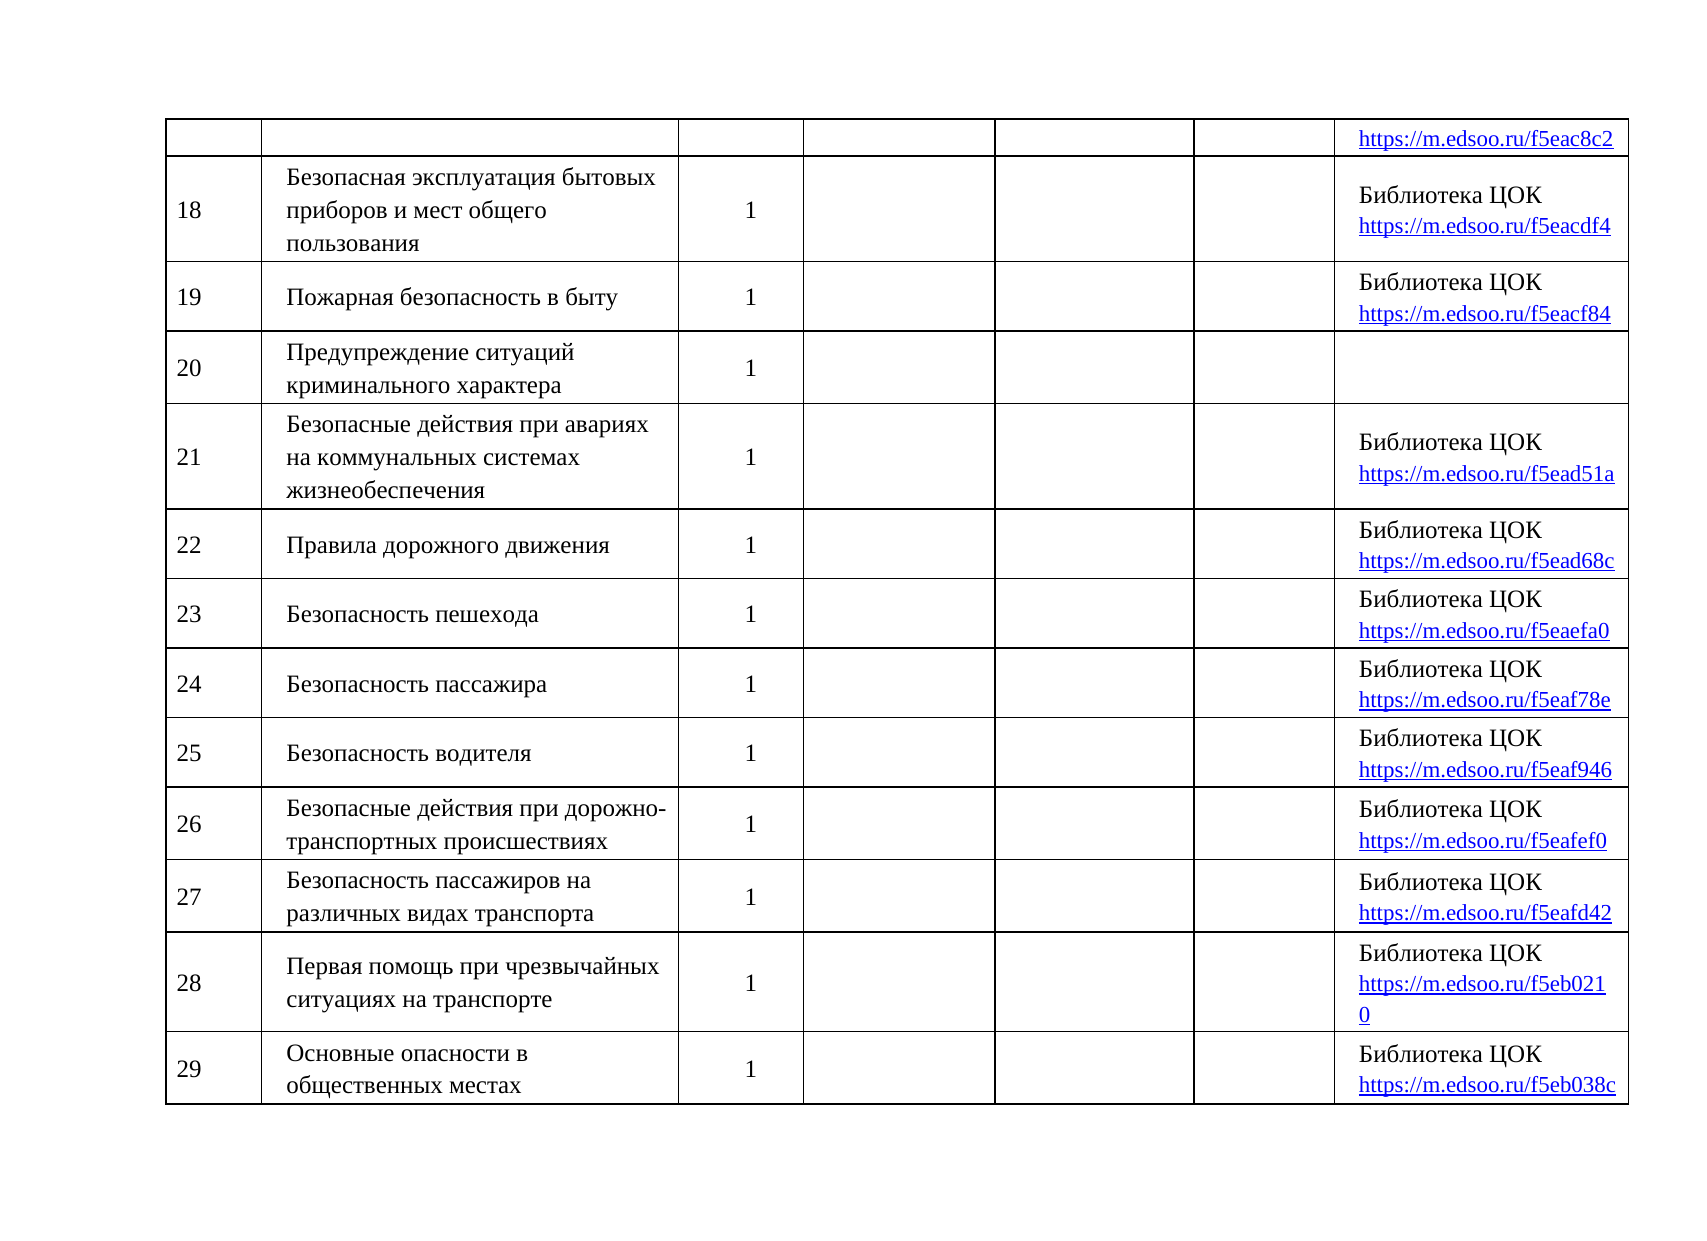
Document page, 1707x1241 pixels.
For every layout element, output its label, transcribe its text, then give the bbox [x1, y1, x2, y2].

table_cell 1 [679, 1032, 803, 1103]
table_cell [804, 933, 994, 1031]
table_cell [1195, 649, 1334, 717]
table_cell 1 [679, 718, 803, 786]
table_cell [1195, 120, 1334, 155]
table_cell [996, 404, 1193, 508]
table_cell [1335, 120, 1628, 155]
table_cell 1 [679, 933, 803, 1031]
table_cell 22 [167, 510, 261, 577]
table_cell 1 [679, 157, 803, 261]
table_cell 28 [167, 933, 261, 1031]
table_cell [804, 510, 994, 577]
table_cell [1195, 718, 1334, 786]
table_cell 24 [167, 649, 261, 717]
table_cell [1195, 860, 1334, 931]
table_cell Библиотека ЦОК https://m.edsoo.ru/f5ead68c [1335, 510, 1628, 577]
table_cell Безопасность пешехода [262, 579, 678, 647]
table_cell 1 [679, 120, 803, 155]
table_cell [1195, 579, 1334, 647]
table_cell [996, 788, 1193, 859]
table_cell [1195, 1032, 1334, 1103]
table_cell [1195, 332, 1334, 402]
table_cell [996, 510, 1193, 577]
table_cell [1335, 332, 1628, 402]
table_cell 1 [679, 649, 803, 717]
table_cell [804, 1032, 994, 1103]
table_cell Первая помощь при чрезвычайных ситуациях на транспорте [262, 933, 678, 1031]
table_cell 1 [679, 404, 803, 508]
table_cell 20 [167, 332, 261, 402]
table_cell Пожарная безопасность в быту [262, 262, 678, 330]
table_cell Библиотека ЦОК https://m.edsoo.ru/f5eaf78e [1335, 649, 1628, 717]
table_cell Библиотека ЦОК https://m.edsoo.ru/f5eaefa0 [1335, 579, 1628, 647]
table_cell [804, 718, 994, 786]
table_cell [996, 579, 1193, 647]
table_cell 1 [679, 262, 803, 330]
table_cell [804, 649, 994, 717]
table_cell Библиотека ЦОК https://m.edsoo.ru/f5eb038c [1335, 1032, 1628, 1103]
table_cell [804, 157, 994, 261]
table_cell Предупреждение ситуаций криминального характера [262, 332, 678, 402]
table_cell 1 [679, 510, 803, 577]
table_cell Библиотека ЦОК https://m.edsoo.ru/f5eafd42 [1335, 860, 1628, 931]
table_cell Библиотека ЦОК https://m.edsoo.ru/f5eafef0 [1335, 788, 1628, 859]
table_cell 27 [167, 860, 261, 931]
table_cell 23 [167, 579, 261, 647]
table_cell 18 [167, 157, 261, 261]
table_cell 17 [167, 120, 261, 155]
table_cell Основные опасности в общественных местах [262, 1032, 678, 1103]
table_cell [1195, 157, 1334, 261]
table_cell [1195, 404, 1334, 508]
table_cell 1 [679, 788, 803, 859]
table_cell [996, 933, 1193, 1031]
table_cell 25 [167, 718, 261, 786]
table_cell [996, 332, 1193, 402]
table_cell 1 [679, 860, 803, 931]
table_cell [804, 860, 994, 931]
table_cell [1195, 262, 1334, 330]
table_cell Безопасные действия при дорожно-транспортных происшествиях [262, 788, 678, 859]
table_cell [804, 404, 994, 508]
table_cell [1195, 510, 1334, 577]
table_cell Библиотека ЦОК https://m.edsoo.ru/f5eacf84 [1335, 262, 1628, 330]
table_cell 19 [167, 262, 261, 330]
table_cell Безопасность водителя [262, 718, 678, 786]
table_cell [1195, 788, 1334, 859]
table_cell [804, 262, 994, 330]
table_cell 1 [679, 332, 803, 402]
table_cell 29 [167, 1032, 261, 1103]
table_cell [996, 120, 1193, 155]
table_cell Библиотека ЦОК https://m.edsoo.ru/f5eaf946 [1335, 718, 1628, 786]
table_cell Библиотека ЦОК https://m.edsoo.ru/f5eacdf4 [1335, 157, 1628, 261]
table_cell Безопасность пассажира [262, 649, 678, 717]
table_cell Безопасность пассажиров на различных видах транспорта [262, 860, 678, 931]
table_cell [996, 718, 1193, 786]
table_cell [262, 120, 678, 155]
table_cell [996, 1032, 1193, 1103]
table_cell Библиотека ЦОК https://m.edsoo.ru/f5ead51a [1335, 404, 1628, 508]
table_cell [1195, 933, 1334, 1031]
table_cell [996, 649, 1193, 717]
table_cell 1 [679, 579, 803, 647]
table_cell Правила дорожного движения [262, 510, 678, 577]
table_cell [804, 120, 994, 155]
table_cell Безопасная эксплуатация бытовых приборов и мест общего пользования [262, 157, 678, 261]
table_cell 26 [167, 788, 261, 859]
table_cell 21 [167, 404, 261, 508]
table_cell [804, 788, 994, 859]
table_cell Безопасные действия при авариях на коммунальных системах жизнеобеспечения [262, 404, 678, 508]
table_cell [996, 157, 1193, 261]
table_cell [996, 860, 1193, 931]
table_cell [804, 332, 994, 402]
table_cell Библиотека ЦОК https://m.edsoo.ru/f5eb0210 [1335, 933, 1628, 1031]
table_cell [804, 579, 994, 647]
table_cell [996, 262, 1193, 330]
